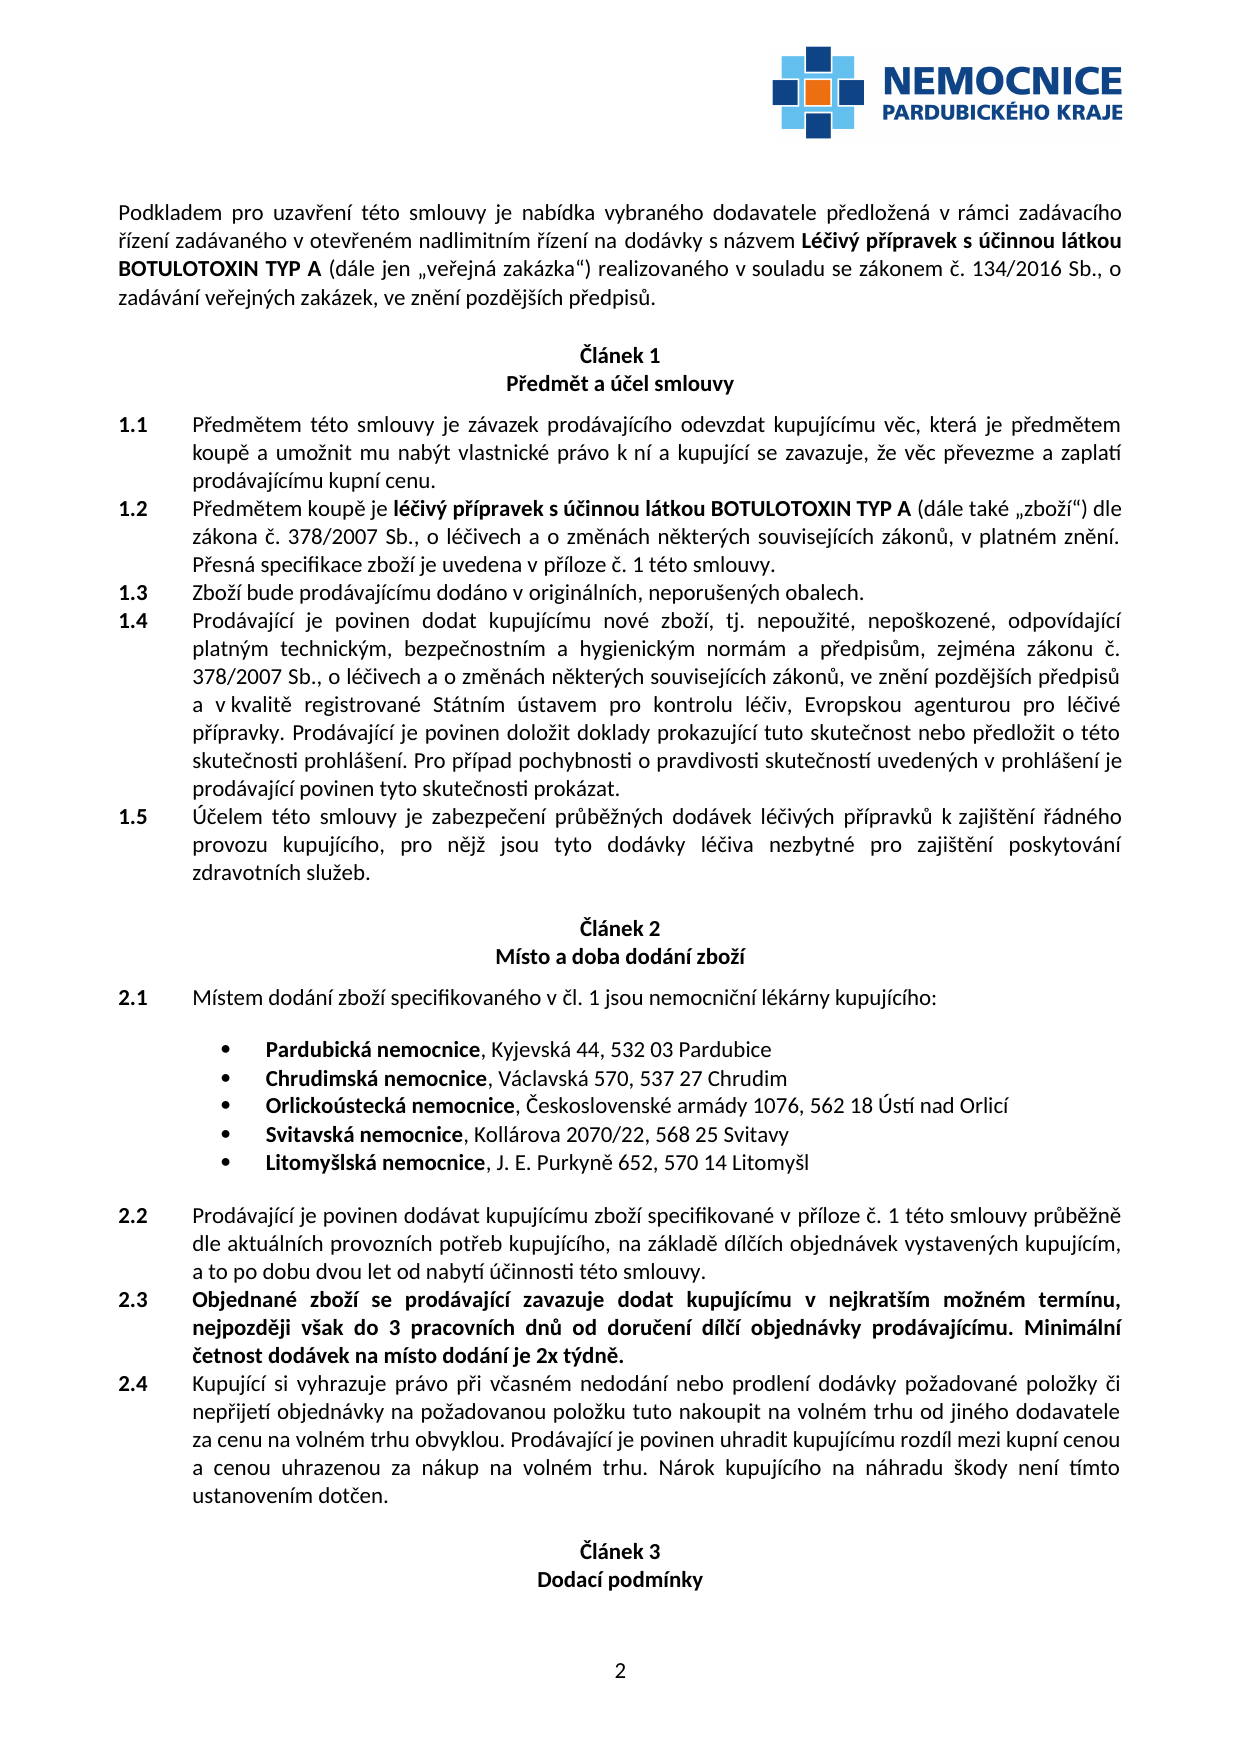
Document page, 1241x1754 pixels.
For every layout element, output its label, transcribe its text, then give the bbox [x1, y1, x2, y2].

text Místo a doba dodání zboží [118, 942, 1122, 970]
list Pardubická nemocnice, Kyjevská 44, 532 03 Pardubice [193, 1036, 1122, 1064]
list Chrudimská nemocnice, Václavská 570, 537 27 Chrudim [193, 1064, 1122, 1092]
text Článek 1 [118, 341, 1122, 369]
text 1.3 Zboží bude prodávajícímu dodáno v originálních, neporušených obalech. [118, 578, 1122, 606]
text Článek 2 [118, 914, 1122, 942]
text 2.2 Prodávající je povinen dodávat kupujícímu zboží specifikované v příloze č. 1 této smlouvy průběžně dle aktuálních provozních potřeb kupujícího, na základě dílčích objednávek vystavených kupujícím, a to po dobu dvou let od nabytí účinnosti této smlouvy. [118, 1201, 1122, 1285]
text Podkladem pro uzavření této smlouvy je nabídka vybraného dodavatele předložená v rámci zadávacího řízení zadávaného v otevřeném nadlimitním řízení na dodávky s názvem Léčivý přípravek s účinnou látkou BOTULOTOXIN TYP A (dále jen „veřejná zakázka“) realizovaného v souladu se zákonem č. 134/2016 Sb., o zadávání veřejných zakázek, ve znění pozdějších předpisů. [118, 198, 1122, 311]
text 2.3 Objednané zboží se prodávající zavazuje dodat kupujícímu v nejkratším možném termínu, nejpozději však do 3 pracovních dnů od doručení dílčí objednávky prodávajícímu. Minimální četnost dodávek na místo dodání je 2x týdně. [118, 1285, 1122, 1369]
list Svitavská nemocnice, Kollárova 2070/22, 568 25 Svitavy [193, 1120, 1122, 1148]
picture [771, 45, 1123, 140]
subtitle 1.1 Předmětem této smlouvy je závazek prodávajícího odevzdat kupujícímu věc, která je předmětem koupě a umožnit mu nabýt vlastnické právo k ní a kupující se zavazuje, že věc převezme a zaplatí prodávajícímu kupní cenu. [118, 410, 1122, 494]
text 2.4 Kupující si vyhrazuje právo při včasném nedodání nebo prodlení dodávky požadované položky či nepřijetí objednávky na požadovanou položku tuto nakoupit na volném trhu od jiného dodavatele za cenu na volném trhu obvyklou. Prodávající je povinen uhradit kupujícímu rozdíl mezi kupní cenou a cenou uhrazenou za nákup na volném trhu. Nárok kupujícího na náhradu škody není tímto ustanovením dotčen. [118, 1369, 1122, 1509]
text 2.1 Místem dodání zboží specifikovaného v čl. 1 jsou nemocniční lékárny kupujícího: [118, 983, 1122, 1011]
list Litomyšlská nemocnice, J. E. Purkyně 652, 570 14 Litomyšl [193, 1148, 1122, 1176]
text Článek 3 [118, 1537, 1122, 1565]
list Orlickoústecká nemocnice, Československé armády 1076, 562 18 Ústí nad Orlicí [193, 1092, 1122, 1120]
text Předmět a účel smlouvy [118, 369, 1122, 397]
text 1.5 Účelem této smlouvy je zabezpečení průběžných dodávek léčivých přípravků k zajištění řádného provozu kupujícího, pro nějž jsou tyto dodávky léčiva nezbytné pro zajištění poskytování zdravotních služeb. [118, 802, 1122, 886]
text 1.2 Předmětem koupě je léčivý přípravek s účinnou látkou BOTULOTOXIN TYP A (dále také „zboží“) dle zákona č. 378/2007 Sb., o léčivech a o změnách některých souvisejících zákonů, v platném znění. Přesná specifikace zboží je uvedena v příloze č. 1 této smlouvy. [118, 494, 1122, 578]
text Dodací podmínky [118, 1565, 1122, 1593]
text 1.4 Prodávající je povinen dodat kupujícímu nové zboží, tj. nepoužité, nepoškozené, odpovídající platným technickým, bezpečnostním a hygienickým normám a předpisům, zejména zákonu č. 378/2007 Sb., o léčivech a o změnách některých souvisejících zákonů, ve znění pozdějších předpisů a v kvalitě registrované Státním ústavem pro kontrolu léčiv, Evropskou agenturou pro léčivé přípravky. Prodávající je povinen doložit doklady prokazující tuto skutečnost nebo předložit o této skutečnosti prohlášení. Pro případ pochybnosti o pravdivosti skutečností uvedených v prohlášení je prodávající povinen tyto skutečnosti prokázat. [118, 606, 1122, 802]
